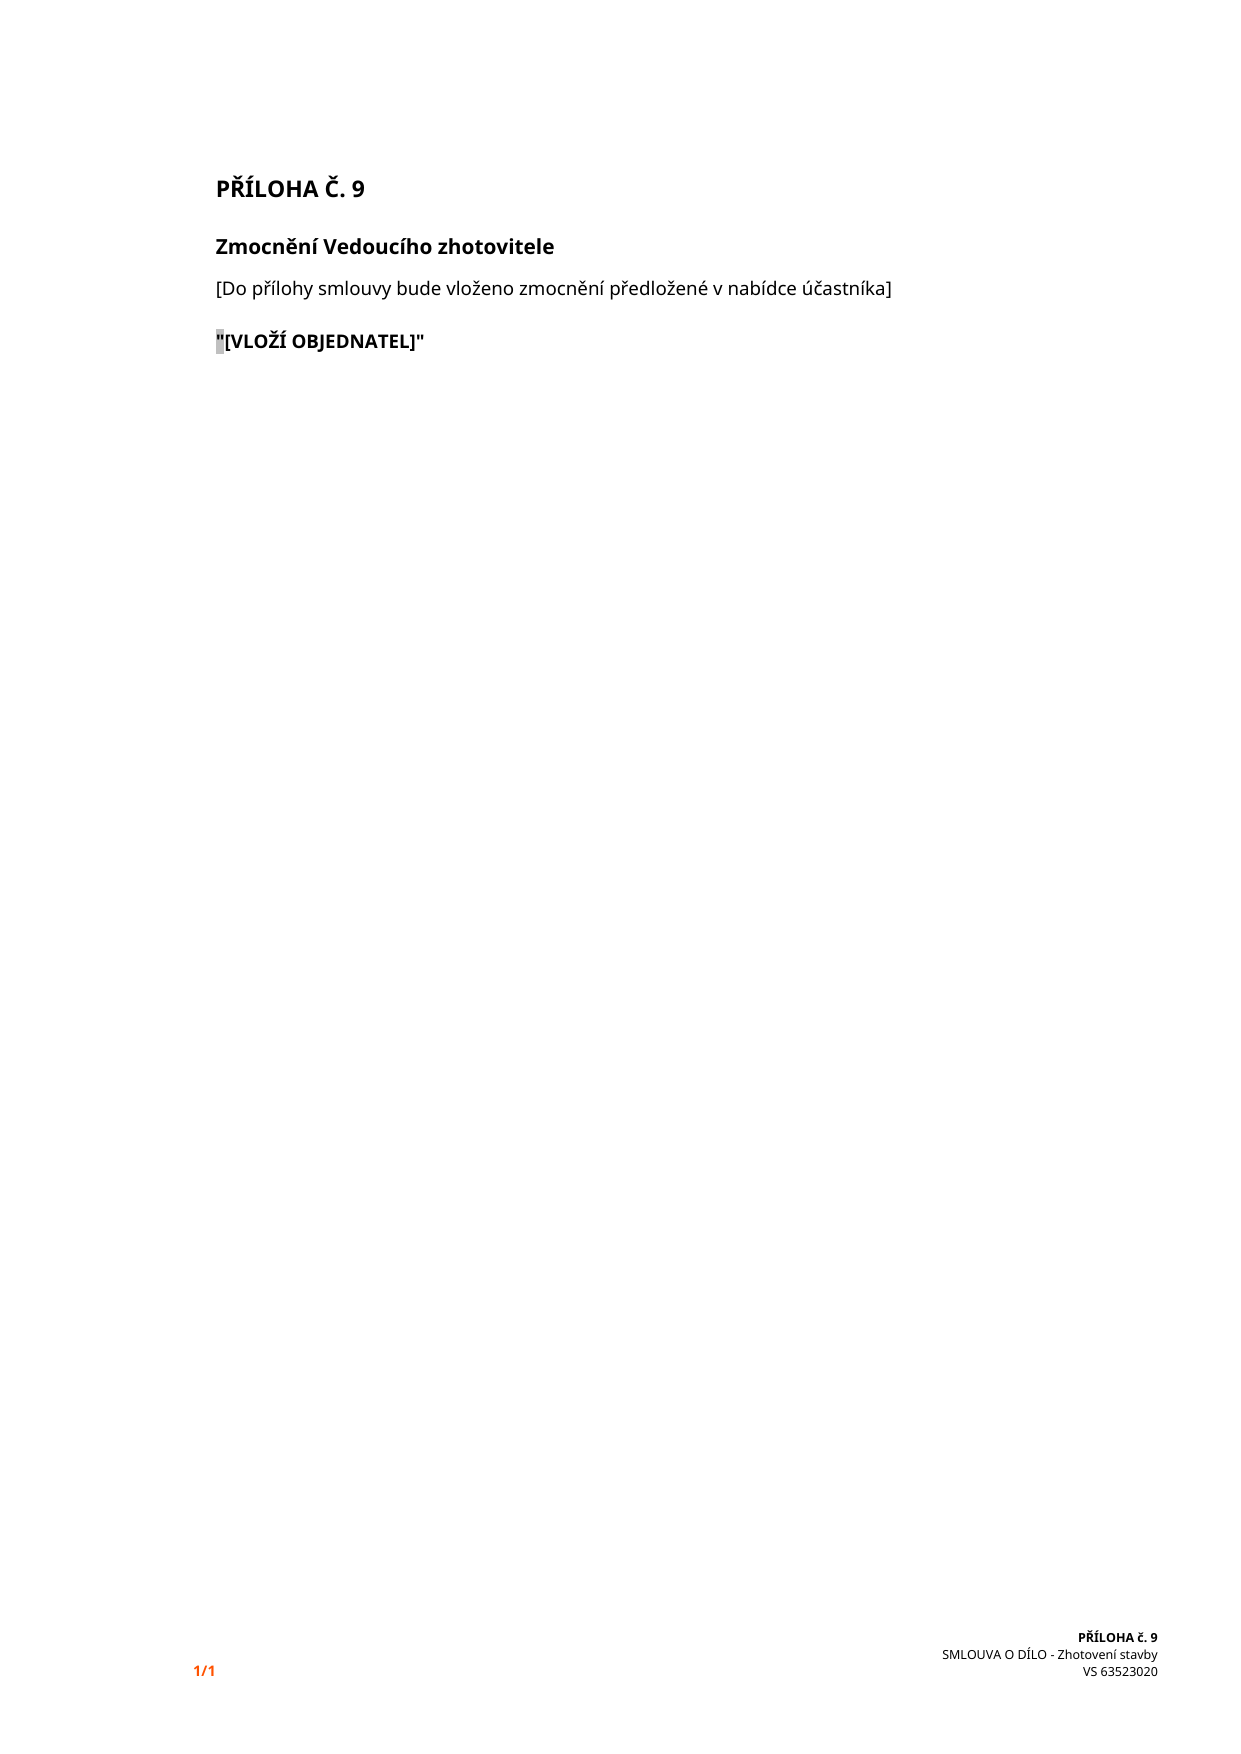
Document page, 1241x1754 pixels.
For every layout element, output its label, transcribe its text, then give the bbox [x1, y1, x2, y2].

text [Do přílohy smlouvy bude vloženo zmocnění předložené v nabídce účastníka] [216, 276, 1093, 301]
text Příloha č. 9 [216, 172, 1093, 204]
text Zmocnění Vedoucího zhotovitele [216, 232, 1093, 260]
